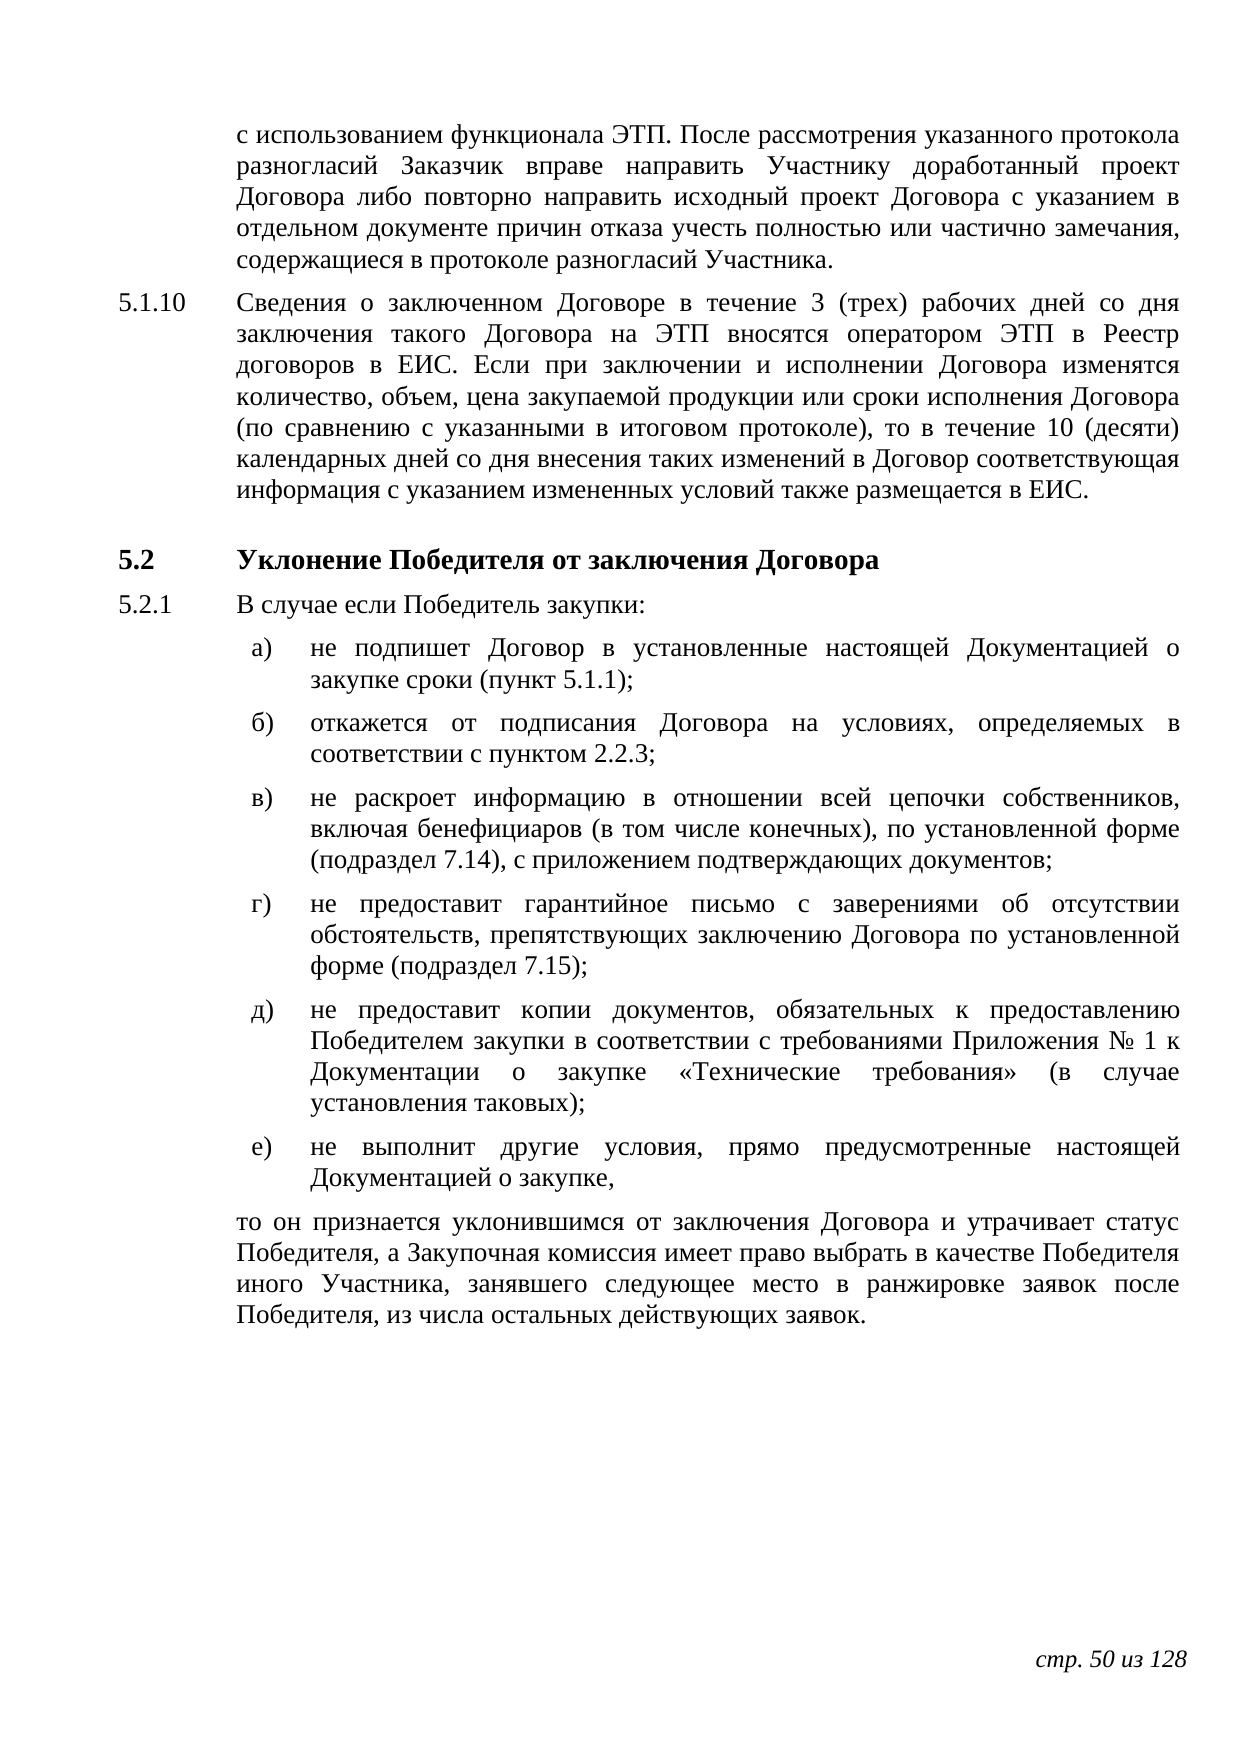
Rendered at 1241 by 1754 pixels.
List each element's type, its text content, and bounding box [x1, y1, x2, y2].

text то он признается уклонившимся от заключения Договора и утрачивает статус Победителя, а Закупочная комиссия имеет право выбрать в качестве Победителя иного Участника, занявшего следующее место в ранжировке заявок после Победителя, из числа остальных действующих заявок. [236, 1205, 1181, 1329]
text Сведения о заключенном Договоре в течение 3 (трех) рабочих дней со дня заключения такого Договора на ЭТП вносятся оператором ЭТП в Реестр договоров в ЕИС. Если при заключении и исполнении Договора изменятся количество, объем, цена закупаемой продукции или сроки исполнения Договора (по сравнению с указанными в итоговом протоколе), то в течение 10 (десяти) календарных дней со дня внесения таких изменений в Договор соответствующая информация с указанием измененных условий также размещается в ЕИС. [118, 286, 1181, 504]
text В случае если Победитель закупки: [118, 588, 1181, 619]
text не предоставит гарантийное письмо с заверениями об отсутствии обстоятельств, препятствующих заключению Договора по установленной форме (подраздел 7.15); [251, 887, 1181, 981]
subtitle Уклонение Победителя от заключения Договора [118, 542, 1181, 575]
text откажется от подписания Договора на условиях, определяемых в соответствии с пунктом 2.2.3; [251, 706, 1181, 769]
text не предоставит копии документов, обязательных к предоставлению Победителем закупки в соответствии с требованиями Приложения № 1 к Документации о закупке «Технические требования» (в случае установления таковых); [251, 993, 1181, 1118]
text не раскроет информацию в отношении всей цепочки собственников, включая бенефициаров (в том числе конечных), по установленной форме (подраздел 7.14), с приложением подтверждающих документов; [251, 781, 1181, 874]
text не выполнит другие условия, прямо предусмотренные настоящей Документацией о закупке, [251, 1130, 1181, 1192]
text не подпишет Договор в установленные настоящей Документацией о закупке сроки (пункт 5.1.1); [251, 632, 1181, 694]
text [118, 118, 1181, 274]
